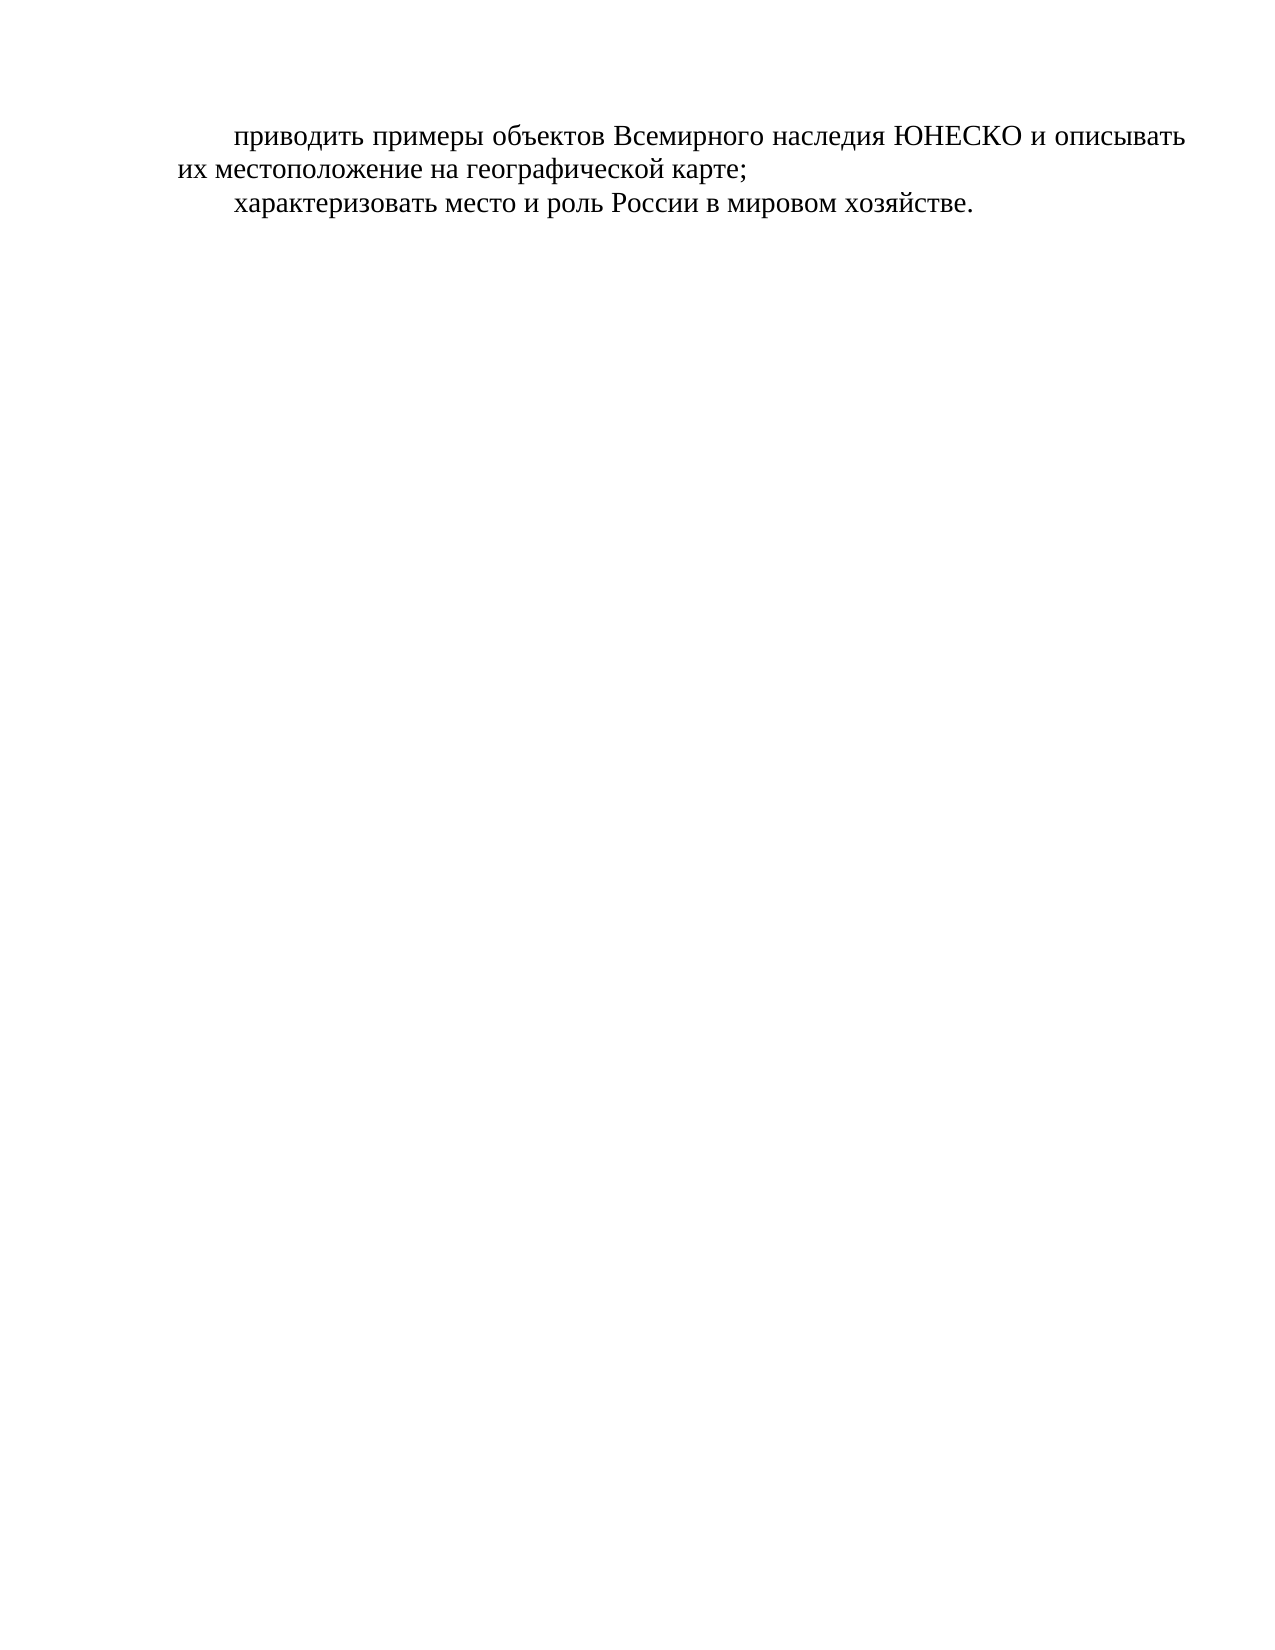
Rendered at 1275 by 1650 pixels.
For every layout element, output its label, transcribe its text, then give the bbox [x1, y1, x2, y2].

text приводить примеры объектов Всемирного наследия ЮНЕСКО и описывать их местоположение на географической карте; [177, 118, 1186, 185]
text характеризовать место и роль России в мировом хозяйстве. [177, 185, 1186, 219]
